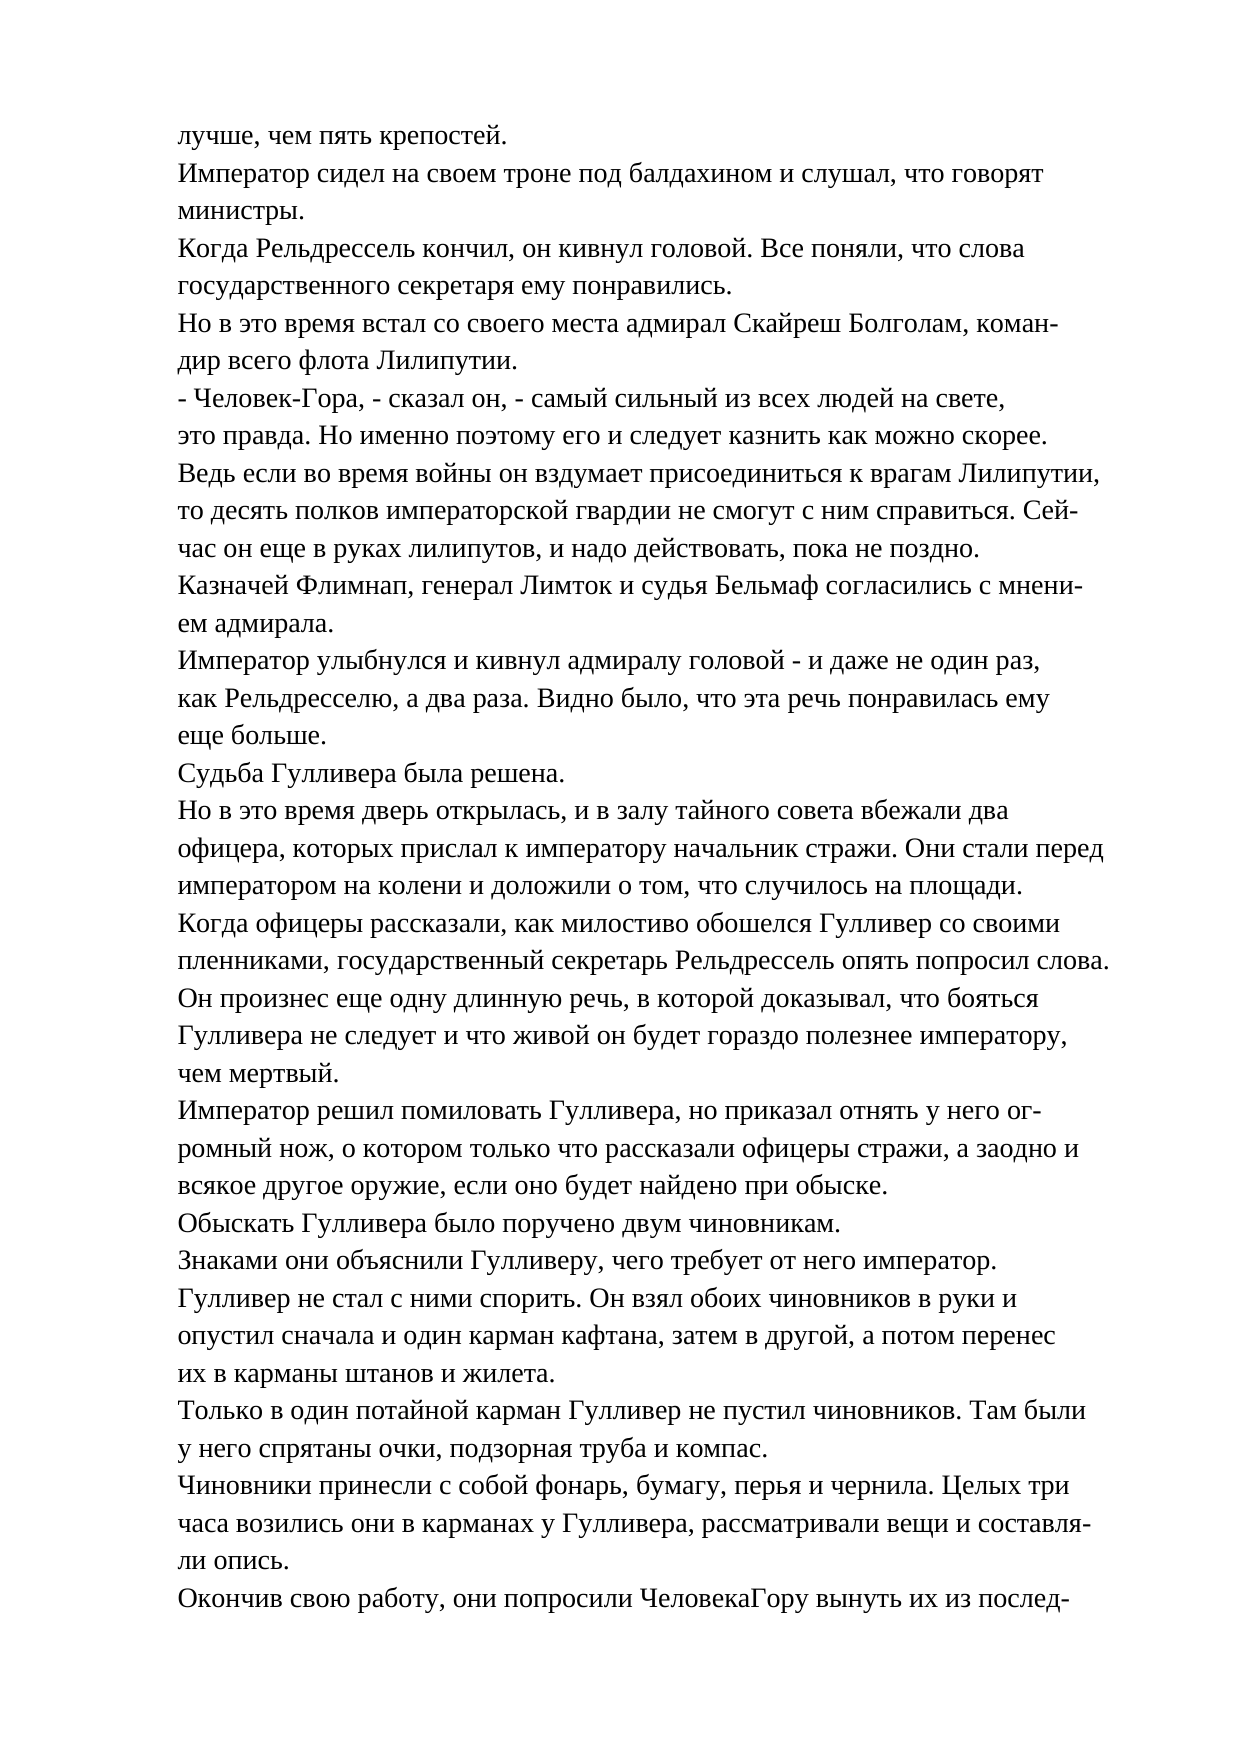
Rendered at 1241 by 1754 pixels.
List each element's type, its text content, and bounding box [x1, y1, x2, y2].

text Гулливер не стал с ними спорить. Он взял обоих чиновников в руки и [177, 1281, 1152, 1313]
text чем мертвый. [177, 1056, 1152, 1088]
text Только в один потайной карман Гулливер не пустил чиновников. Там были [177, 1393, 1152, 1426]
text Император улыбнулся и кивнул адмиралу головой - и даже не один раз, [177, 643, 1152, 676]
text то десять полков императорской гвардии не смогут с ним справиться. Сей- [177, 493, 1152, 526]
text их в карманы штанов и жилета. [177, 1356, 1152, 1388]
text офицера, которых прислал к императору начальник стражи. Они стали перед [177, 831, 1152, 863]
text Но в это время встал со своего места адмирал Скайреш Болголам, коман- [177, 306, 1152, 338]
text Император решил помиловать Гулливера, но приказал отнять у него ог- [177, 1093, 1152, 1126]
text Знаками они объяснили Гулливеру, чего требует от него император. [177, 1243, 1152, 1276]
text Ведь если во время войны он вздумает присоединиться к врагам Лилипутии, [177, 456, 1152, 488]
text это правда. Но именно поэтому его и следует казнить как можно скорее. [177, 418, 1152, 451]
text Гулливера не следует и что живой он будет гораздо полезнее императору, [177, 1018, 1152, 1051]
text Когда офицеры рассказали, как милостиво обошелся Гулливер со своими [177, 906, 1152, 938]
text всякое другое оружие, если оно будет найдено при обыске. [177, 1168, 1152, 1201]
text как Рельдресселю, а два раза. Видно было, что эта речь понравилась ему [177, 681, 1152, 713]
text ли опись. [177, 1543, 1152, 1576]
text Император сидел на своем троне под балдахином и слушал, что говорят [177, 156, 1152, 188]
text Но в это время дверь открылась, и в залу тайного совета вбежали два [177, 793, 1152, 826]
text дир всего флота Лилипутии. [177, 343, 1152, 376]
text ромный нож, о котором только что рассказали офицеры стражи, а заодно и [177, 1131, 1152, 1163]
text императором на колени и доложили о том, что случилось на площади. [177, 868, 1152, 901]
text лучше, чем пять крепостей. [177, 118, 1152, 151]
text Судьба Гулливера была решена. [177, 756, 1152, 788]
text Обыскать Гулливера было поручено двум чиновникам. [177, 1206, 1152, 1238]
text Казначей Флимнап, генерал Лимток и судья Бельмаф согласились с мнени- [177, 568, 1152, 601]
text ем адмирала. [177, 606, 1152, 638]
text пленниками, государственный секретарь Рельдрессель опять попросил слова. [177, 943, 1152, 976]
text опустил сначала и один карман кафтана, затем в другой, а потом перенес [177, 1318, 1152, 1351]
text - Человек-Гора, - сказал он, - самый сильный из всех людей на свете, [177, 381, 1152, 413]
text государственного секретаря ему понравились. [177, 268, 1152, 301]
text час он еще в руках лилипутов, и надо действовать, пока не поздно. [177, 531, 1152, 563]
text министры. [177, 193, 1152, 226]
text Он произнес еще одну длинную речь, в которой доказывал, что бояться [177, 981, 1152, 1013]
text Окончив свою работу, они попросили ЧеловекаГору вынуть их из послед- [177, 1581, 1152, 1613]
text у него спрятаны очки, подзорная труба и компас. [177, 1431, 1152, 1463]
text Когда Рельдрессель кончил, он кивнул головой. Все поняли, что слова [177, 231, 1152, 263]
text часа возились они в карманах у Гулливера, рассматривали вещи и составля- [177, 1506, 1152, 1538]
text еще больше. [177, 718, 1152, 751]
text Чиновники принесли с собой фонарь, бумагу, перья и чернила. Целых три [177, 1468, 1152, 1501]
